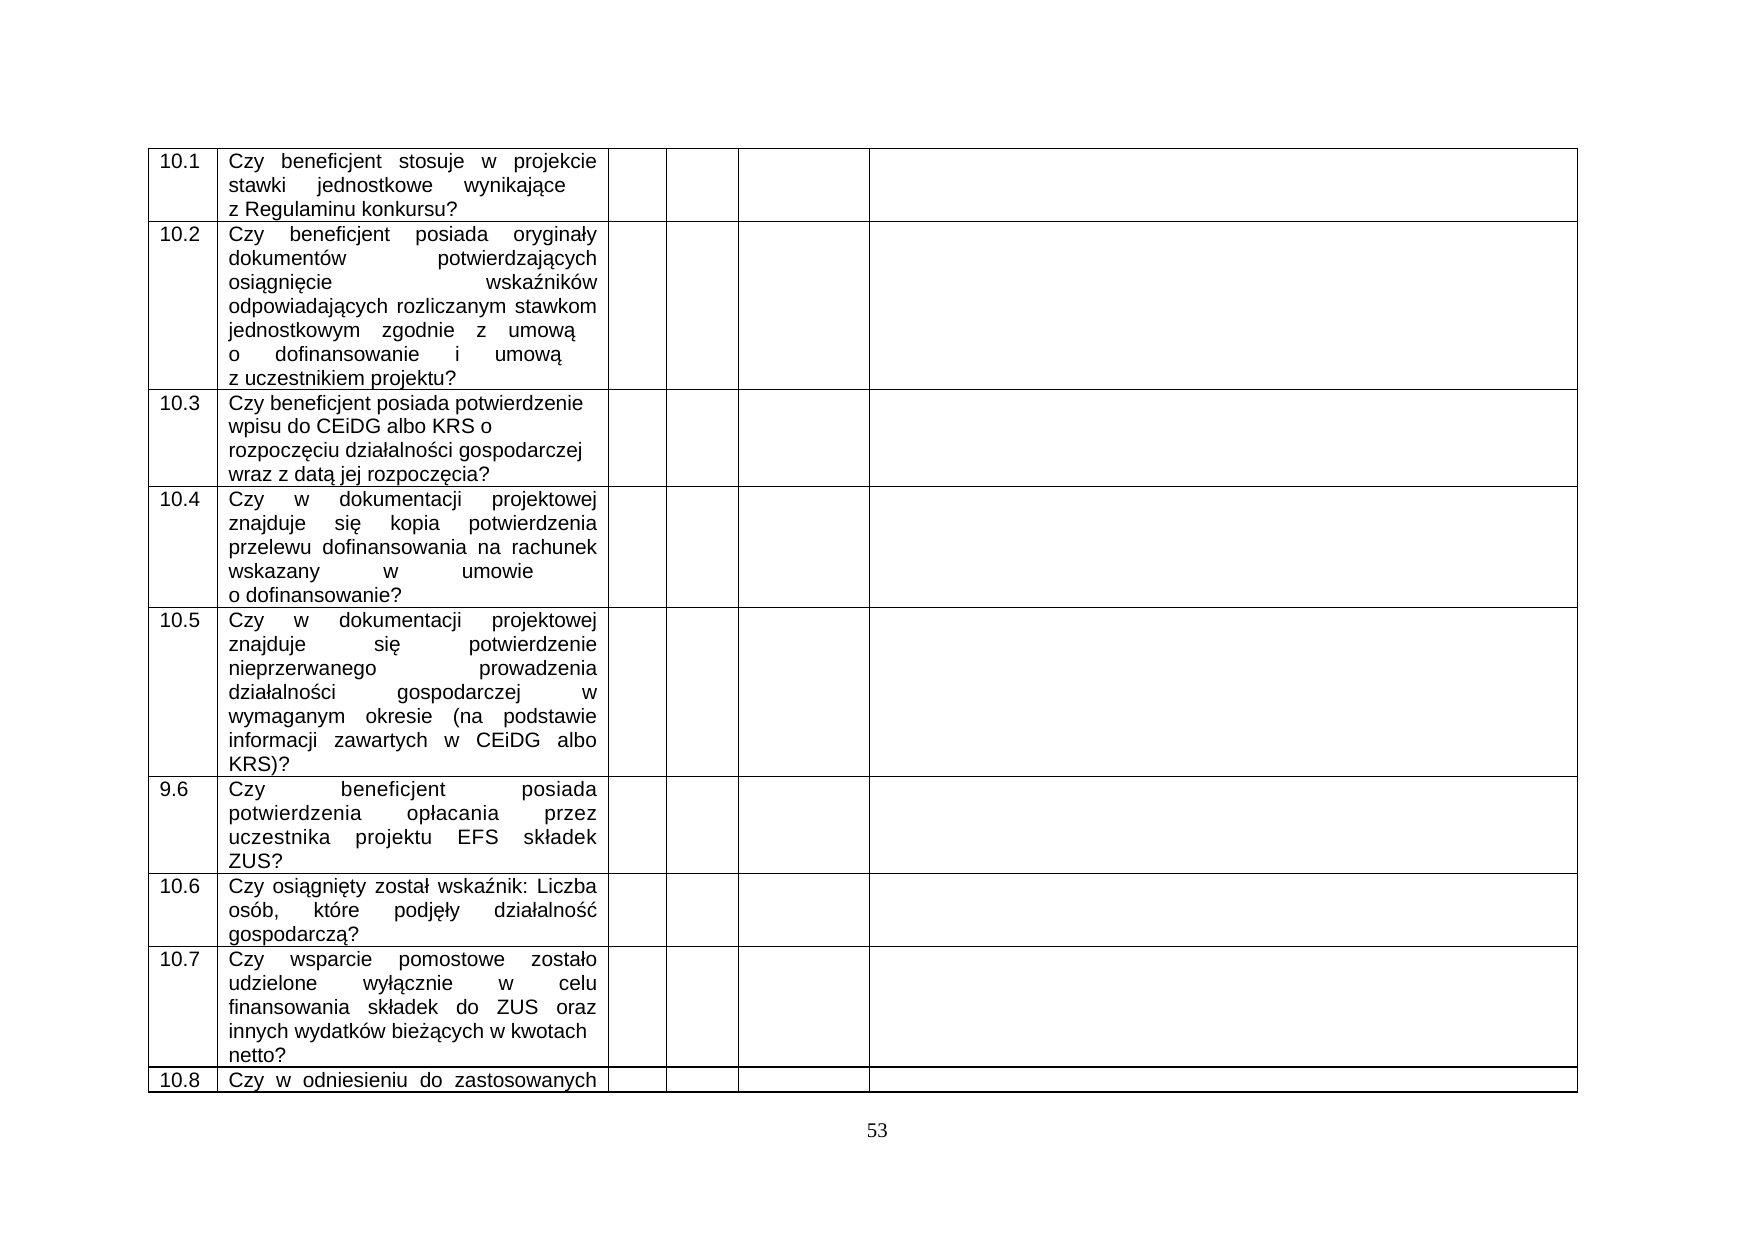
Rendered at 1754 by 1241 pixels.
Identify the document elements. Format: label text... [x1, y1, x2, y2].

table_cell Czy beneficjent posiada potwierdzenia opłacania przez uczestnika projektu EFS składek ZUS? [218, 777, 608, 873]
table_cell [739, 487, 869, 607]
table_cell [667, 777, 738, 873]
table_cell [870, 777, 1577, 873]
table_cell [609, 947, 666, 1066]
table_cell [870, 390, 1577, 486]
table_cell [609, 222, 666, 389]
table_cell [609, 608, 666, 776]
table_cell [667, 1068, 738, 1091]
table_cell [739, 222, 869, 389]
table_cell Czy beneficjent posiada potwierdzenie wpisu do CEiDG albo KRS o rozpoczęciu działalności gospodarczej wraz z datą jej rozpoczęcia? [218, 390, 608, 486]
table_cell 10.4 [149, 487, 217, 607]
table_cell 10.5 [149, 608, 217, 776]
table_cell [667, 608, 738, 776]
table_cell [870, 149, 1577, 221]
table_cell Czy osiągnięty został wskaźnik: Liczba osób, które podjęły działalność gospodarczą? [218, 874, 608, 946]
table_cell [609, 487, 666, 607]
table_cell 10.1 [149, 149, 217, 221]
table_cell [739, 947, 869, 1066]
table_cell [870, 1068, 1577, 1091]
table_cell [870, 874, 1577, 946]
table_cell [218, 1068, 608, 1091]
table_cell [609, 149, 666, 221]
table_cell [667, 947, 738, 1066]
table_cell [739, 608, 869, 776]
table_cell Czy w dokumentacji projektowej znajduje się kopia potwierdzenia przelewu dofinansowania na rachunek wskazany w umowie o dofinansowanie? [218, 487, 608, 607]
table_cell [609, 390, 666, 486]
table_cell [739, 777, 869, 873]
table_cell [739, 874, 869, 946]
table_cell [870, 487, 1577, 607]
table_cell [870, 947, 1577, 1066]
table_cell [667, 149, 738, 221]
table_cell [739, 1068, 869, 1091]
table_cell Czy beneficjent stosuje w projekcie stawki jednostkowe wynikające z Regulaminu konkursu? [218, 149, 608, 221]
table_cell [667, 390, 738, 486]
table_cell [667, 222, 738, 389]
table_cell [870, 222, 1577, 389]
table_cell 10.7 [149, 947, 217, 1066]
table_cell 10.3 [149, 390, 217, 486]
table_cell 10.2 [149, 222, 217, 389]
table_cell 10.8 [149, 1068, 217, 1091]
table_cell [739, 390, 869, 486]
table_cell [609, 1068, 666, 1091]
table_cell [609, 874, 666, 946]
table_cell [739, 149, 869, 221]
table_cell [667, 874, 738, 946]
table_cell 9.6 [149, 777, 217, 873]
table_cell [667, 487, 738, 607]
table_cell Czy beneficjent posiada oryginały dokumentów potwierdzających osiągnięcie wskaźników odpowiadających rozliczanym stawkom jednostkowym zgodnie z umową o dofinansowanie i umową z uczestnikiem projektu? [218, 222, 608, 389]
table_cell [609, 777, 666, 873]
table_cell Czy w dokumentacji projektowej znajduje się potwierdzenie nieprzerwanego prowadzenia działalności gospodarczej w wymaganym okresie (na podstawie informacji zawartych w CEiDG albo KRS)? [218, 608, 608, 776]
table_cell Czy wsparcie pomostowe zostało udzielone wyłącznie w celu finansowania składek do ZUS oraz innych wydatków bieżących w kwotach netto? [218, 947, 608, 1066]
table_cell [870, 608, 1577, 776]
table_cell 10.6 [149, 874, 217, 946]
